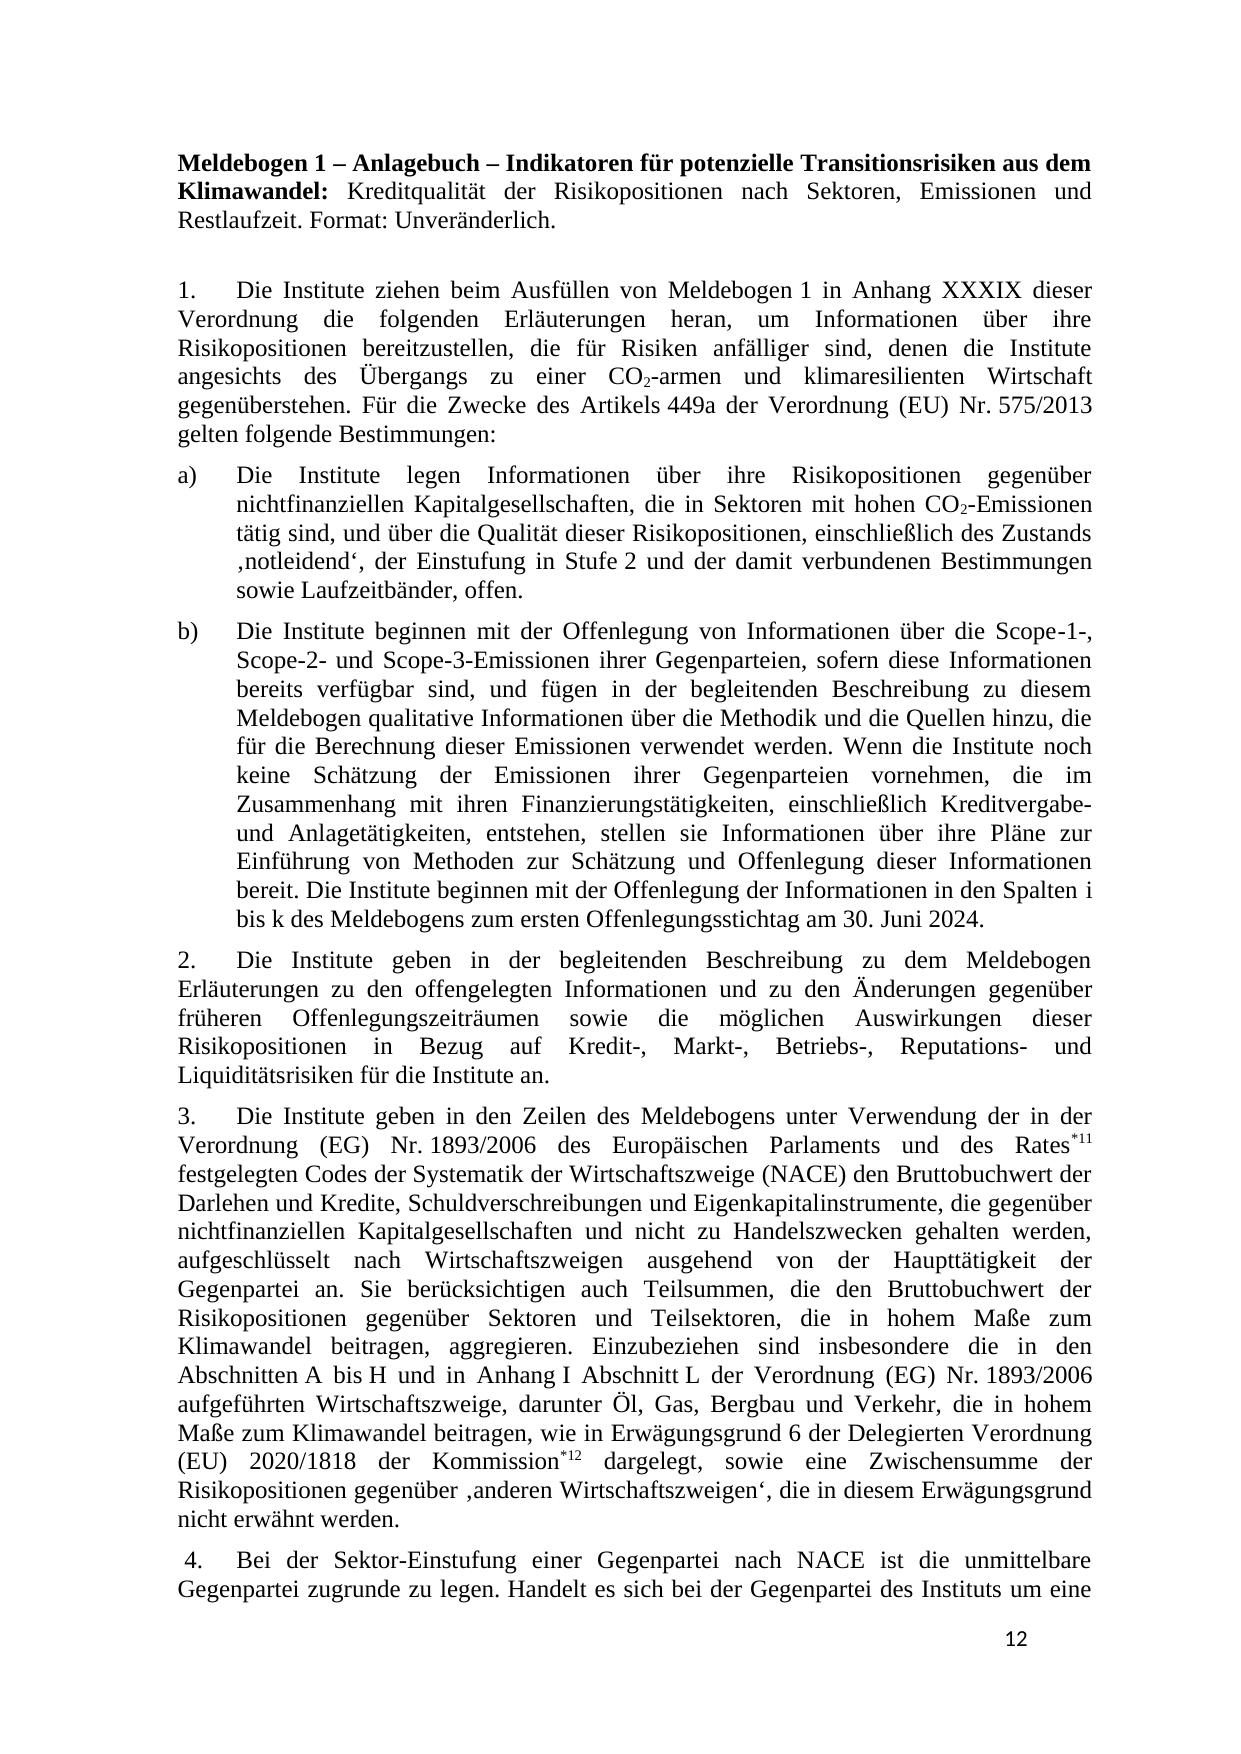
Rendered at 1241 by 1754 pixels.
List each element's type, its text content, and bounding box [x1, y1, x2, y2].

list Die Institute geben in den Zeilen des Meldebogens unter Verwendung der in der Verordnung (EG) Nr. 1893/2006 des Europäischen Parlaments und des Rates*11 festgelegten Codes der Systematik der Wirtschaftszweige (NACE) den Bruttobuchwert der Darlehen und Kredite, Schuldverschreibungen und Eigenkapitalinstrumente, die gegenüber nichtfinanziellen Kapitalgesellschaften und nicht zu Handelszwecken gehalten werden, aufgeschlüsselt nach Wirtschaftszweigen ausgehend von der Haupttätigkeit der Gegenpartei an. Sie berücksichtigen auch Teilsummen, die den Bruttobuchwert der Risikopositionen gegenüber Sektoren und Teilsektoren, die in hohem Maße zum Klimawandel beitragen, aggregieren. Einzubeziehen sind insbesondere die in den Abschnitten A bis H und in Anhang I Abschnitt L der Verordnung (EG) Nr. 1893/2006 aufgeführten Wirtschaftszweige, darunter Öl, Gas, Bergbau und Verkehr, die in hohem Maße zum Klimawandel beitragen, wie in Erwägungsgrund 6 der Delegierten Verordnung (EU) 2020/1818 der Kommission*12 dargelegt, sowie eine Zwischensumme der Risikopositionen gegenüber ‚anderen Wirtschaftszweigen‘, die in diesem Erwägungsgrund nicht erwähnt werden. [177, 1101, 1092, 1533]
text Meldebogen 1 – Anlagebuch – Indikatoren für potenzielle Transitionsrisiken aus dem Klimawandel: Kreditqualität der Risikopositionen nach Sektoren, Emissionen und Restlaufzeit. Format: Unveränderlich. [177, 148, 1092, 234]
list Die Institute geben in der begleitenden Beschreibung zu dem Meldebogen Erläuterungen zu den offengelegten Informationen und zu den Änderungen gegenüber früheren Offenlegungszeiträumen sowie die möglichen Auswirkungen dieser Risikopositionen in Bezug auf Kredit-, Markt-, Betriebs-, Reputations- und Liquiditätsrisiken für die Institute an. [177, 945, 1092, 1089]
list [177, 1545, 1092, 1603]
list a) Die Institute legen Informationen über ihre Risikopositionen gegenüber nichtfinanziellen Kapitalgesellschaften, die in Sektoren mit hohen CO2-Emissionen tätig sind, und über die Qualität dieser Risikopositionen, einschließlich des Zustands ‚notleidend‘, der Einstufung in Stufe 2 und der damit verbundenen Bestimmungen sowie Laufzeitbänder, offen. [177, 460, 1092, 604]
text b) Die Institute beginnen mit der Offenlegung von Informationen über die Scope-1-, Scope-2- und Scope-3-Emissionen ihrer Gegenparteien, sofern diese Informationen bereits verfügbar sind, und fügen in der begleitenden Beschreibung zu diesem Meldebogen qualitative Informationen über die Methodik und die Quellen hinzu, die für die Berechnung dieser Emissionen verwendet werden. Wenn die Institute noch keine Schätzung der Emissionen ihrer Gegenparteien vornehmen, die im Zusammenhang mit ihren Finanzierungstätigkeiten, einschließlich Kreditvergabe- und Anlagetätigkeiten, entstehen, stellen sie Informationen über ihre Pläne zur Einführung von Methoden zur Schätzung und Offenlegung dieser Informationen bereit. Die Institute beginnen mit der Offenlegung der Informationen in den Spalten i bis k des Meldebogens zum ersten Offenlegungsstichtag am 30. Juni 2024. [177, 616, 1092, 933]
list Die Institute ziehen beim Ausfüllen von Meldebogen 1 in Anhang XXXIX dieser Verordnung die folgenden Erläuterungen heran, um Informationen über ihre Risikopositionen bereitzustellen, die für Risiken anfälliger sind, denen die Institute angesichts des Übergangs zu einer CO2-armen und klimaresilienten Wirtschaft gegenüberstehen. Für die Zwecke des Artikels 449a der Verordnung (EU) Nr. 575/2013 gelten folgende Bestimmungen: [177, 275, 1092, 448]
